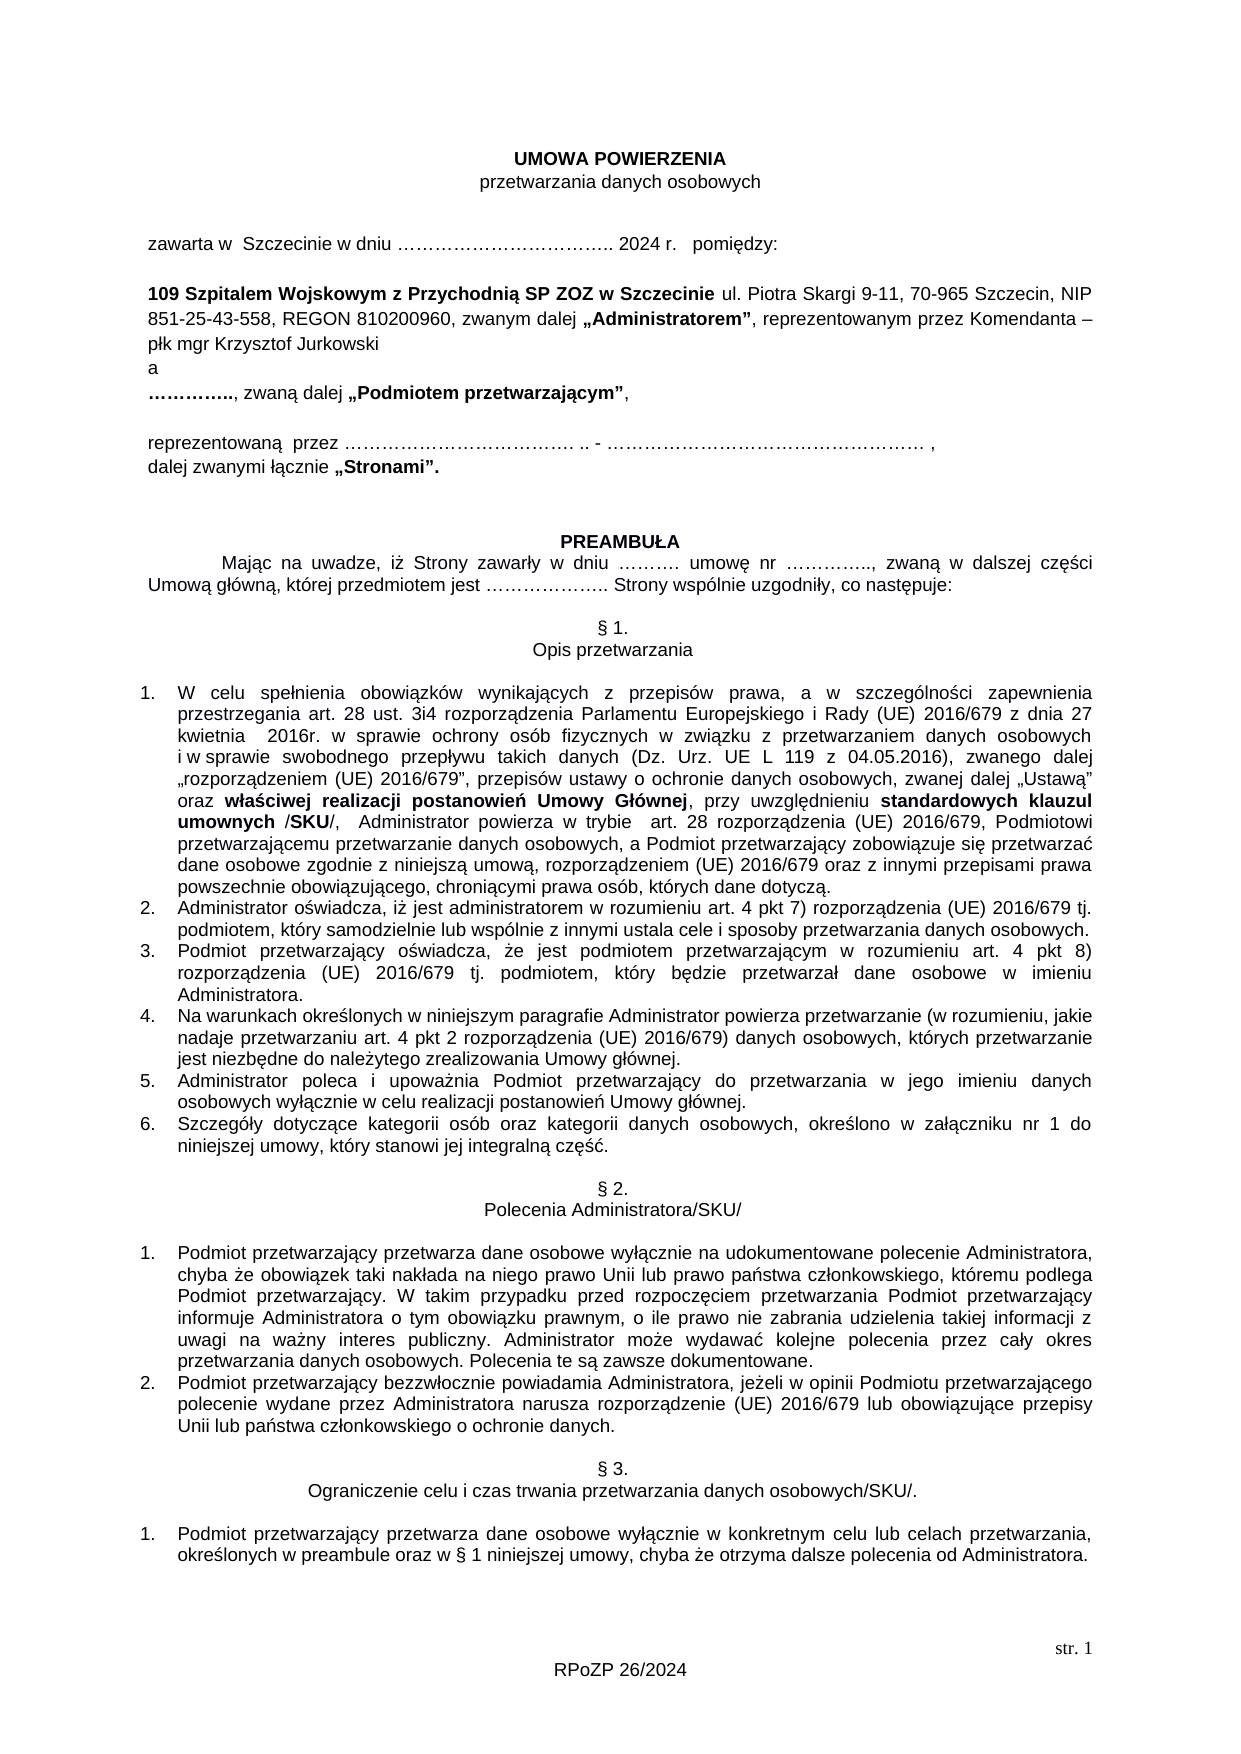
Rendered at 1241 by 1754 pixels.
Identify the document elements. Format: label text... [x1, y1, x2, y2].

list Ograniczenie celu i czas trwania przetwarzania danych osobowych/SKU/. [103, 1479, 1093, 1501]
list § 3. [103, 1458, 1093, 1479]
list Administrator oświadcza, iż jest administratorem w rozumieniu art. 4 pkt 7) rozporządzenia (UE) 2016/679 tj. podmiotem, który samodzielnie lub wspólnie z innymi ustala cele i sposoby przetwarzania danych osobowych. [140, 897, 1093, 940]
text zawarta w Szczecinie w dniu …………………………….. 2024 r. pomiędzy: [148, 233, 1093, 255]
list Polecenia Administratora/SKU/ [133, 1199, 1093, 1221]
text 109 Szpitalem Wojskowym z Przychodnią SP ZOZ w Szczecinie ul. Piotra Skargi 9-11, 70-965 Szczecin, NIP 851-25-43-558, REGON 810200960, zwanym dalej „Administratorem”, reprezentowanym przez Komendanta – płk mgr Krzysztof Jurkowski [148, 283, 1093, 354]
text dalej zwanymi łącznie „Stronami”. [148, 456, 1093, 478]
list Administrator poleca i upoważnia Podmiot przetwarzający do przetwarzania w jego imieniu danych osobowych wyłącznie w celu realizacji postanowień Umowy głównej. [140, 1070, 1093, 1113]
list § 2. [133, 1177, 1093, 1199]
text ………….., zwaną dalej „Podmiotem przetwarzającym”, [148, 382, 1093, 403]
text Opis przetwarzania [133, 638, 1093, 660]
text reprezentowaną przez ………………………………. .. - …………………………………………… , [148, 431, 1093, 453]
text § 1. [133, 617, 1093, 638]
list Podmiot przetwarzający przetwarza dane osobowe wyłącznie w konkretnym celu lub celach przetwarzania, określonych w preambule oraz w § 1 niniejszej umowy, chyba że otrzyma dalsze polecenia od Administratora. [140, 1522, 1093, 1566]
list Na warunkach określonych w niniejszym paragrafie Administrator powierza przetwarzanie (w rozumieniu, jakie nadaje przetwarzaniu art. 4 pkt 2 rozporządzenia (UE) 2016/679) danych osobowych, których przetwarzanie jest niezbędne do należytego zrealizowania Umowy głównej. [140, 1005, 1093, 1070]
text UMOWA POWIERZENIA [148, 148, 1093, 169]
text Mając na uwadze, iż Strony zawarły w dniu ………. umowę nr ………….., zwaną w dalszej części Umową główną, której przedmiotem jest ……………….. Strony wspólnie uzgodniły, co następuje: [148, 552, 1093, 595]
list Podmiot przetwarzający oświadcza, że jest podmiotem przetwarzającym w rozumieniu art. 4 pkt 8) rozporządzenia (UE) 2016/679 tj. podmiotem, który będzie przetwarzał dane osobowe w imieniu Administratora. [140, 940, 1093, 1005]
text PREAMBUŁA [148, 531, 1093, 552]
text przetwarzania danych osobowych [148, 171, 1093, 192]
list Szczegóły dotyczące kategorii osób oraz kategorii danych osobowych, określono w załączniku nr 1 do niniejszej umowy, który stanowi jej integralną część. [140, 1113, 1093, 1156]
text a [148, 357, 1093, 379]
list W celu spełnienia obowiązków wynikających z przepisów prawa, a w szczególności zapewnienia przestrzegania art. 28 ust. 3i4 rozporządzenia Parlamentu Europejskiego i Rady (UE) 2016/679 z dnia 27 kwietnia 2016r. w sprawie ochrony osób fizycznych w związku z przetwarzaniem danych osobowych i w sprawie swobodnego przepływu takich danych (Dz. Urz. UE L 119 z 04.05.2016), zwanego dalej „rozporządzeniem (UE) 2016/679”, przepisów ustawy o ochronie danych osobowych, zwanej dalej „Ustawą” oraz właściwej realizacji postanowień Umowy Głównej, przy uwzględnieniu standardowych klauzul umownych /SKU/, Administrator powierza w trybie art. 28 rozporządzenia (UE) 2016/679, Podmiotowi przetwarzającemu przetwarzanie danych osobowych, a Podmiot przetwarzający zobowiązuje się przetwarzać dane osobowe zgodnie z niniejszą umową, rozporządzeniem (UE) 2016/679 oraz z innymi przepisami prawa powszechnie obowiązującego, chroniącymi prawa osób, których dane dotyczą. [140, 682, 1093, 897]
list Podmiot przetwarzający przetwarza dane osobowe wyłącznie na udokumentowane polecenie Administratora, chyba że obowiązek taki nakłada na niego prawo Unii lub prawo państwa członkowskiego, któremu podlega Podmiot przetwarzający. W takim przypadku przed rozpoczęciem przetwarzania Podmiot przetwarzający informuje Administratora o tym obowiązku prawnym, o ile prawo nie zabrania udzielenia takiej informacji z uwagi na ważny interes publiczny. Administrator może wydawać kolejne polecenia przez cały okres przetwarzania danych osobowych. Polecenia te są zawsze dokumentowane. [140, 1242, 1093, 1372]
list Podmiot przetwarzający bezzwłocznie powiadamia Administratora, jeżeli w opinii Podmiotu przetwarzającego polecenie wydane przez Administratora narusza rozporządzenie (UE) 2016/679 lub obowiązujące przepisy Unii lub państwa członkowskiego o ochronie danych. [140, 1372, 1093, 1436]
